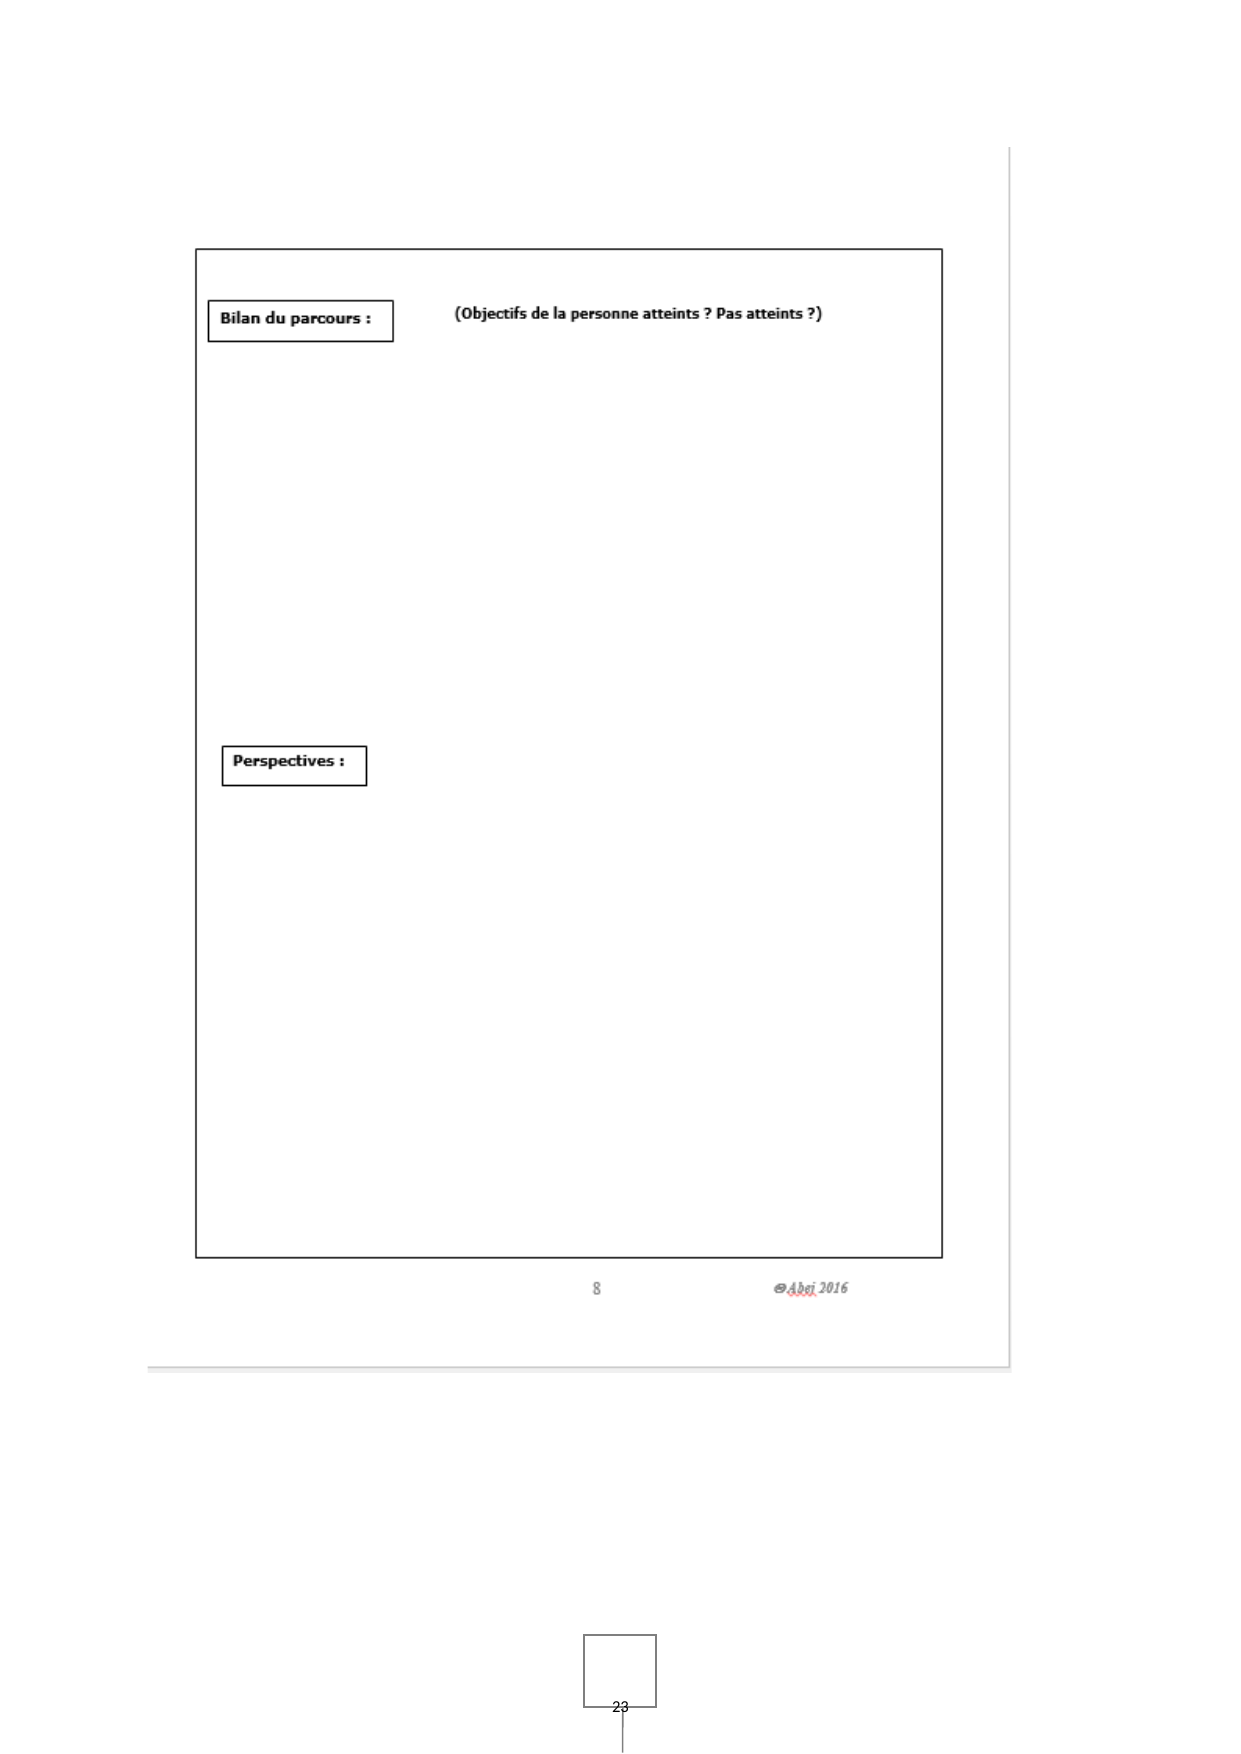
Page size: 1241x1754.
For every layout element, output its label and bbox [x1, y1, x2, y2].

picture [147, 147, 1012, 1373]
